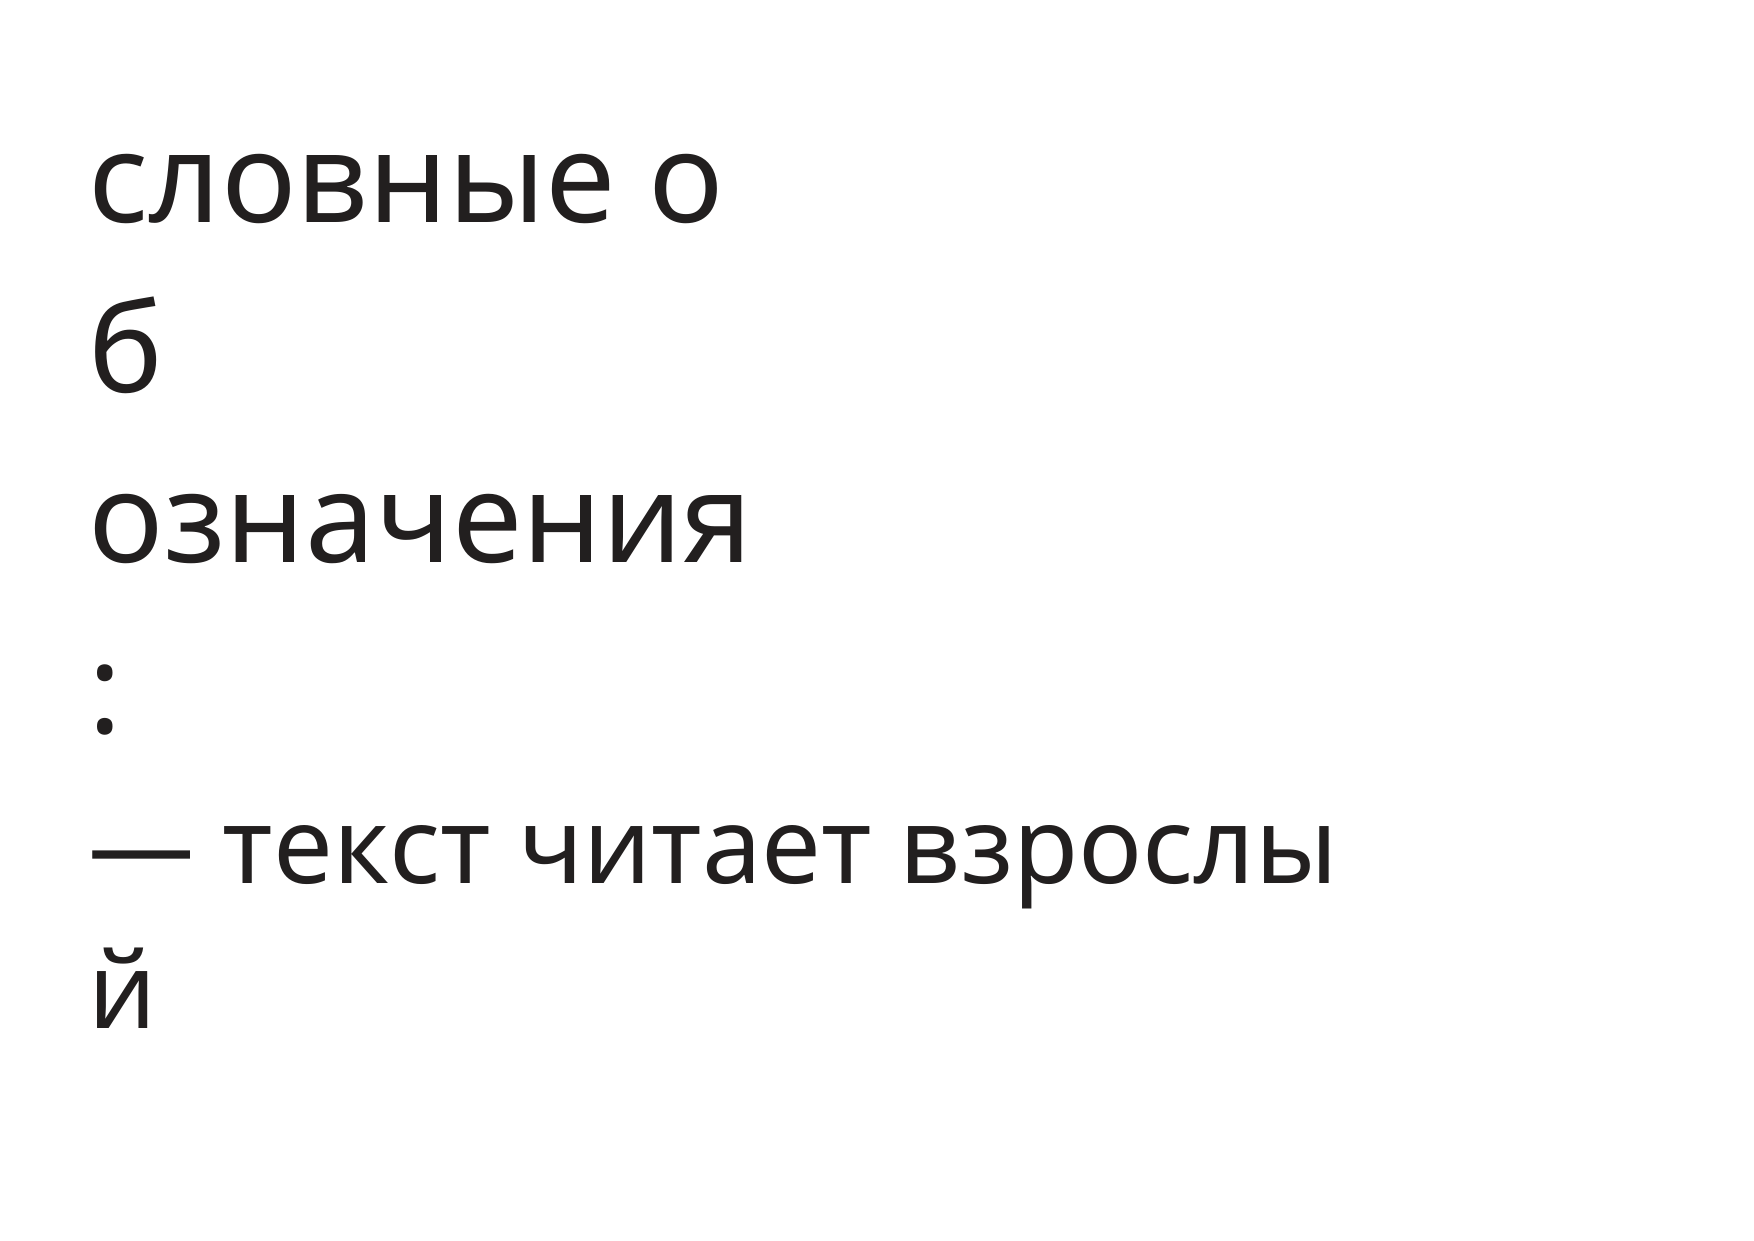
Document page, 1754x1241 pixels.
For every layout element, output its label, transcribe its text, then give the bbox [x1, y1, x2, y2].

text — текст читает взрослы [89, 770, 1665, 914]
text означения [89, 429, 1665, 599]
text : [89, 599, 1665, 770]
text словные о [89, 89, 1665, 259]
text й [89, 914, 1665, 1059]
text б [89, 259, 1665, 429]
